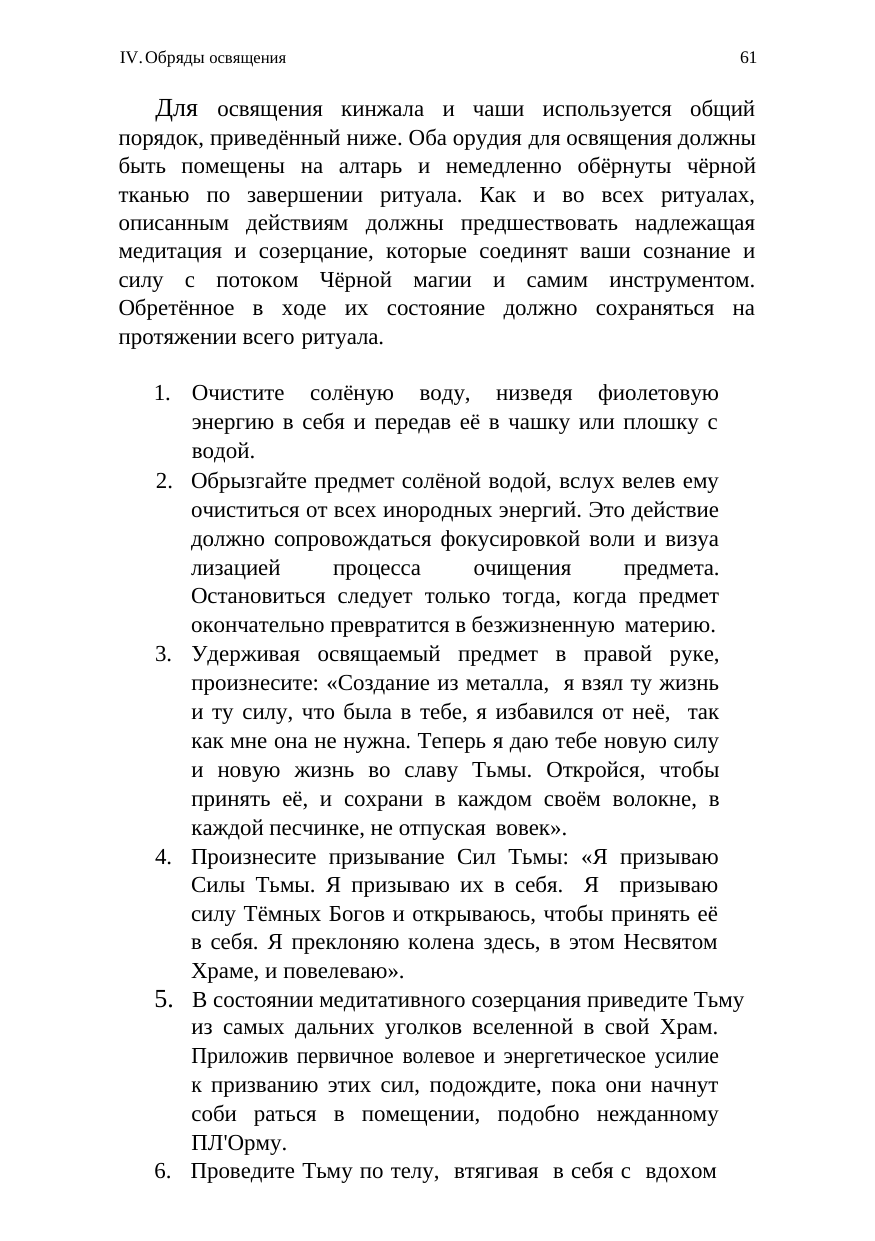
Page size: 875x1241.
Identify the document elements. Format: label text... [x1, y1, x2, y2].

list Произнесите призывание Сил Тьмы: «Я призываю Силы Тьмы. Я призываю их в себя. Я призываю силу Тёмных Богов и открываюсь, чтобы принять её в себя. Я преклоняю колена здесь, в этом Несвятом Храме, и повелеваю». [155, 843, 719, 983]
text Для освящения кинжала и чаши используется общий порядок, приведённый ниже. Оба орудия для освящения должны быть помещены на алтарь и немедленно обёрнуты чёрной тканью по завершении ритуала. Как и во всех ритуалах, описанным действиям должны предшествовать надлежащая медитация и созерцание, которые соединят ваши сознание и силу с потоком Чёрной магии и самим инструментом. Обретённое в ходе их состояние должно сохраняться на протяжении всего ритуала. [118, 92, 756, 349]
list Обряды освящения 61 [119, 47, 799, 68]
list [154, 1158, 718, 1184]
list Очистите солёную воду, низведя фиолетовую энергию в себя и передав её в чашку или плошку с водой. [153, 379, 719, 464]
list Удерживая освящаемый предмет в правой руке, произнесите: «Создание из металла, я взял ту жизнь и ту силу, что была в тебе, я избавился от неё, так как мне она не нужна. Теперь я даю тебе новую силу и новую жизнь во славу Тьмы. Откройся, чтобы принять её, и сохрани в каждом своём волокне, в каждой песчинке, не отпуская вовек». [155, 640, 720, 841]
text из самых дальних уголков вселенной в свой Храм. Приложив первичное волевое и энергетическое усилие к призванию этих сил, подождите, пока они начнут соби раться в помещении, подобно нежданному ПЛ'Орму. [191, 1013, 719, 1155]
list Обрызгайте предмет солёной водой, вслух велев ему очиститься от всех инородных энергий. Это действие должно сопровождаться фокусировкой воли и визуа лизацией процесса очищения предмета. Остановиться следует только тогда, когда предмет окончательно превратится в безжизненную материю. [156, 467, 720, 638]
list В состоянии медитативного созерцания приведите Тьму [154, 985, 799, 1013]
